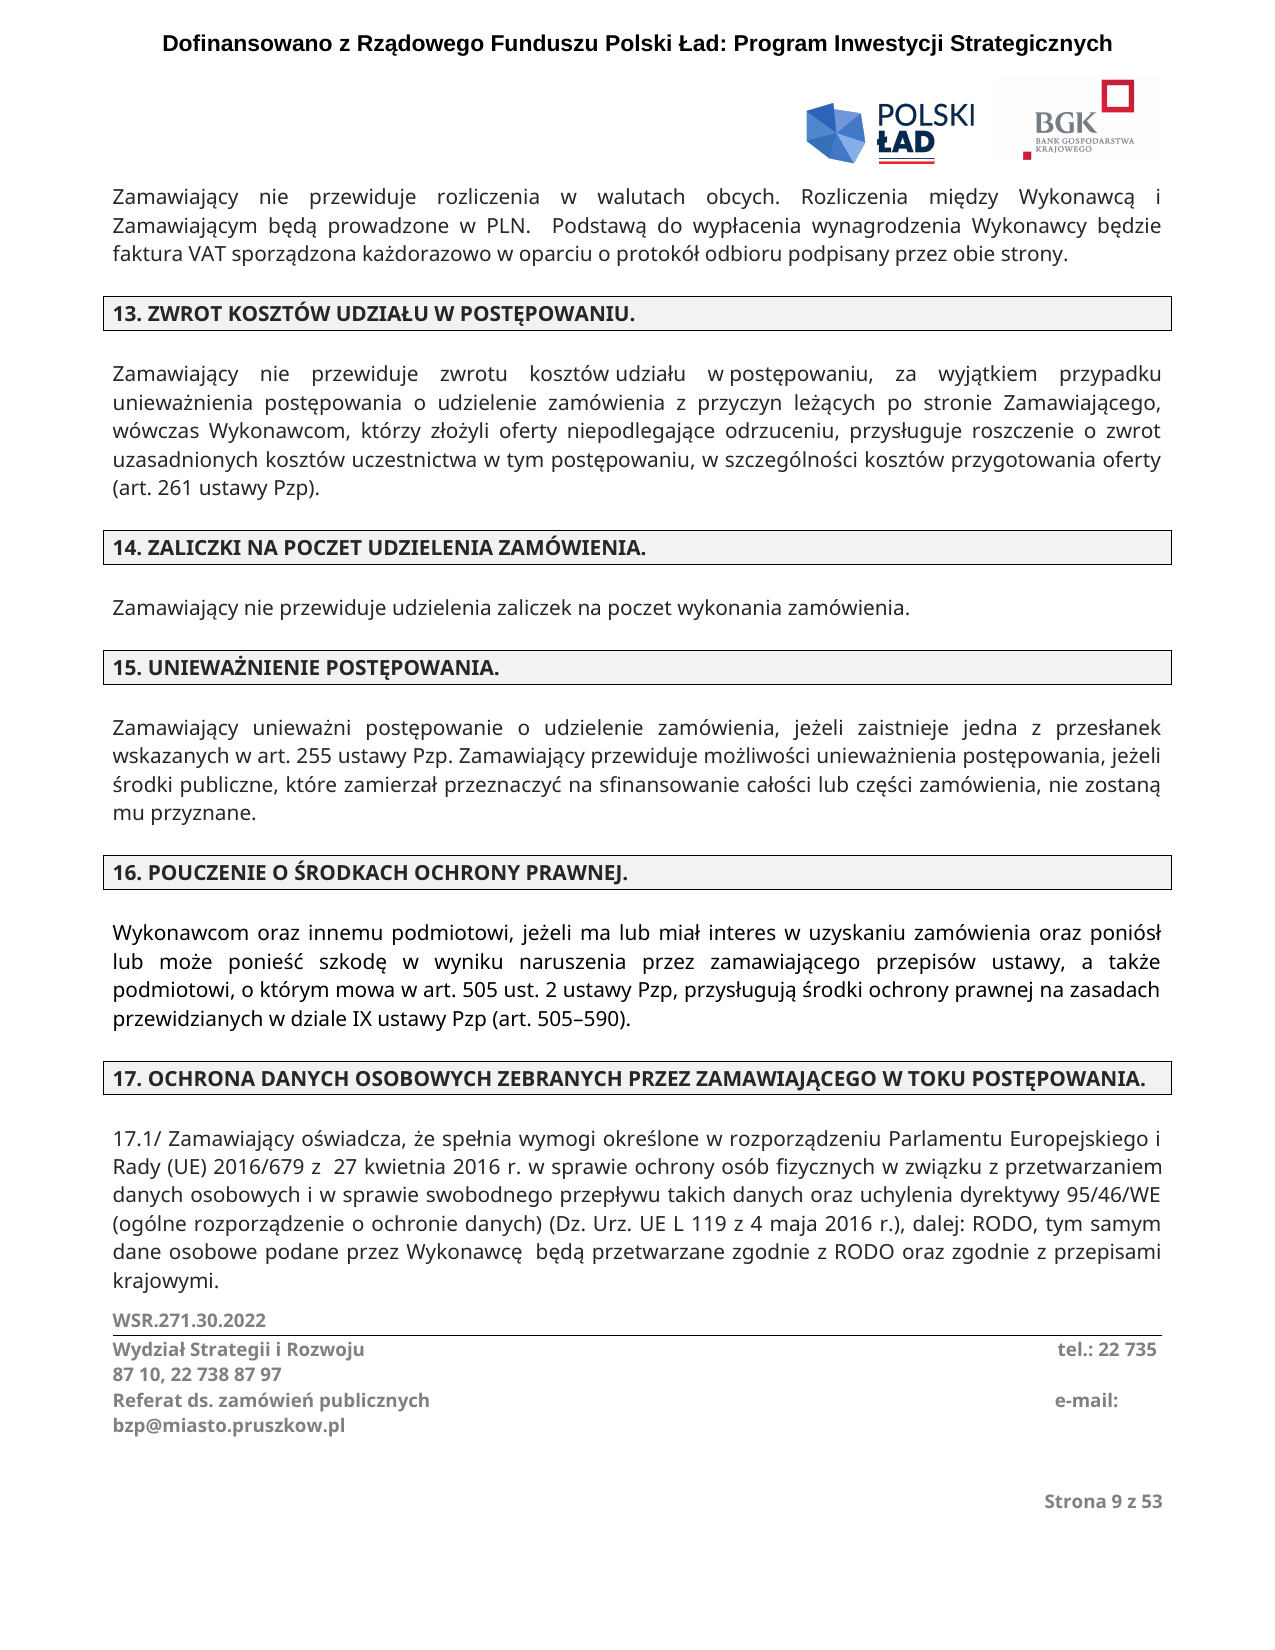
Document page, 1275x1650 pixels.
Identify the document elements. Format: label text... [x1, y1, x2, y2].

text Zamawiający unieważni postępowanie o udzielenie zamówienia, jeżeli zaistnieje jedna z przesłanek wskazanych w art. 255 ustawy Pzp. Zamawiający przewiduje możliwości unieważnienia postępowania, jeżeli środki publiczne, które zamierzał przeznaczyć na sfinansowanie całości lub części zamówienia, nie zostaną mu przyznane. [112, 713, 1162, 827]
text 13. ZWROT KOSZTÓW UDZIAŁU W POSTĘPOWANIU. [104, 297, 1171, 330]
text Wykonawcom oraz innemu podmiotowi, jeżeli ma lub miał interes w uzyskaniu zamówienia oraz poniósł lub może ponieść szkodę w wyniku naruszenia przez zamawiającego przepisów ustawy, a także podmiotowi, o którym mowa w art. 505 ust. 2 ustawy Pzp, przysługują środki ochrony prawnej na zasadach przewidzianych w dziale IX ustawy Pzp (art. 505–590). [112, 918, 1162, 1032]
text Zamawiający nie przewiduje rozliczenia w walutach obcych. Rozliczenia między Wykonawcą i Zamawiającym będą prowadzone w PLN. Podstawą do wypłacenia wynagrodzenia Wykonawcy będzie faktura VAT sporządzona każdorazowo w oparciu o protokół odbioru podpisany przez obie strony. [112, 182, 1162, 268]
picture [806, 103, 974, 164]
text Zamawiający nie przewiduje zwrotu kosztów udziału w postępowaniu, za wyjątkiem przypadku unieważnienia postępowania o udzielenie zamówienia z przyczyn leżących po stronie Zamawiającego, wówczas Wykonawcom, którzy złożyli oferty niepodlegające odrzuceniu, przysługuje roszczenie o zwrot uzasadnionych kosztów uczestnictwa w tym postępowaniu, w szczególności kosztów przygotowania oferty (art. 261 ustawy Pzp). [112, 359, 1162, 502]
text 17. OCHRONA DANYCH OSOBOWYCH ZEBRANYCH PRZEZ ZAMAWIAJĄCEGO W TOKU POSTĘPOWANIA. [104, 1062, 1171, 1094]
text 15. UNIEWAŻNIENIE POSTĘPOWANIA. [104, 651, 1171, 684]
picture [994, 75, 1163, 164]
text Zamawiający nie przewiduje udzielenia zaliczek na poczet wykonania zamówienia. [112, 593, 1162, 622]
text 16. POUCZENIE O ŚRODKACH OCHRONY PRAWNEJ. [104, 856, 1171, 889]
text 14. ZALICZKI NA POCZET UDZIELENIA ZAMÓWIENIA. [104, 531, 1171, 564]
text 17.1/ Zamawiający oświadcza, że spełnia wymogi określone w rozporządzeniu Parlamentu Europejskiego i Rady (UE) 2016/679 z 27 kwietnia 2016 r. w sprawie ochrony osób fizycznych w związku z przetwarzaniem danych osobowych i w sprawie swobodnego przepływu takich danych oraz uchylenia dyrektywy 95/46/WE (ogólne rozporządzenie o ochronie danych) (Dz. Urz. UE L 119 z 4 maja 2016 r.), dalej: RODO, tym samym dane osobowe podane przez Wykonawcę będą przetwarzane zgodnie z RODO oraz zgodnie z przepisami krajowymi. [112, 1124, 1162, 1294]
